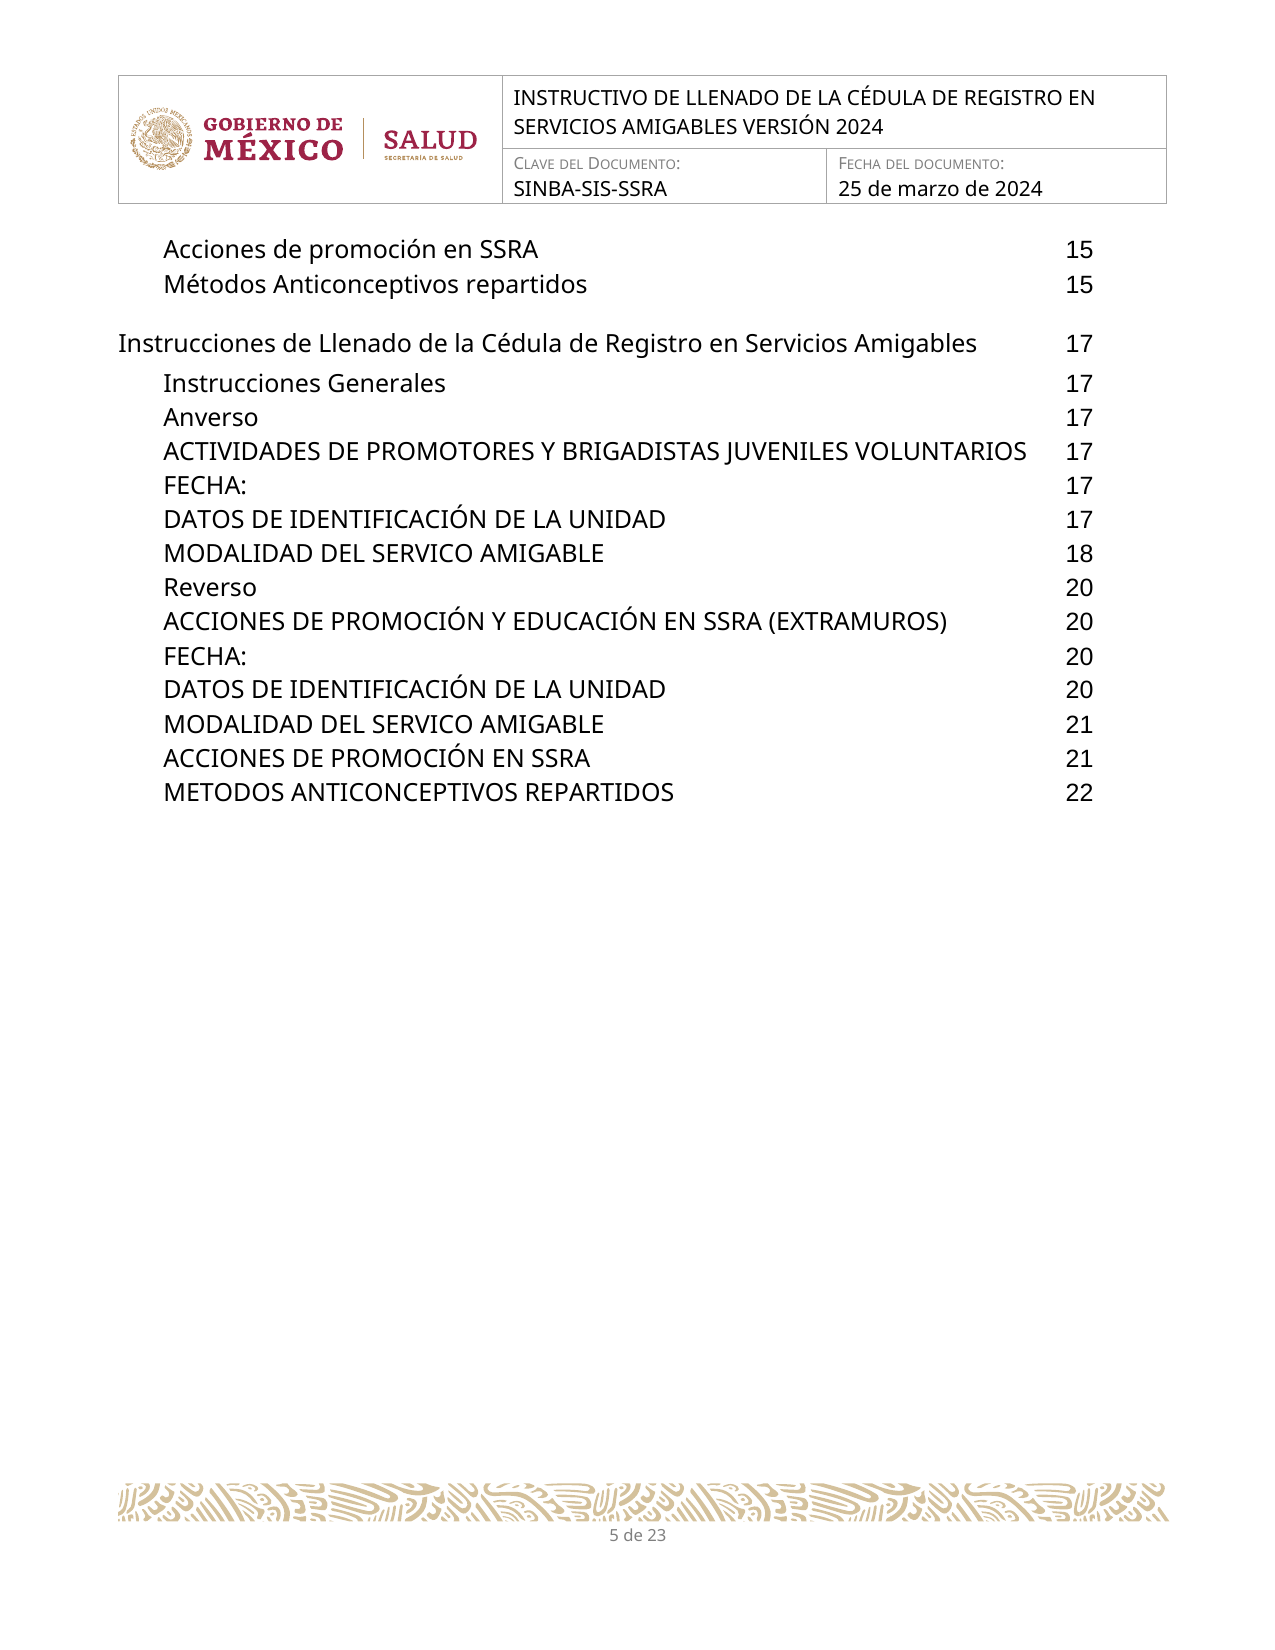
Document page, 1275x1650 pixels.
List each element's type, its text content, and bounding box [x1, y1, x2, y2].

text FECHA: 17 [163, 468, 1082, 502]
text Instrucciones de Llenado de la Cédula de Registro en Servicios Amigables 17 [118, 325, 1082, 359]
text Acciones de promoción en SSRA 15 [163, 232, 1082, 266]
text ACTIVIDADES DE PROMOTORES Y BRIGADISTAS JUVENILES VOLUNTARIOS 17 [163, 434, 1082, 468]
text METODOS ANTICONCEPTIVOS REPARTIDOS 22 [163, 774, 1082, 808]
text Instrucciones Generales 17 [163, 366, 1082, 400]
text Reverso 20 [163, 570, 1082, 604]
text ACCIONES DE PROMOCIÓN Y EDUCACIÓN EN SSRA (EXTRAMUROS) 20 [163, 604, 1082, 638]
text Anverso 17 [163, 400, 1082, 434]
text Métodos Anticonceptivos repartidos 15 [163, 266, 1082, 300]
text FECHA: 20 [163, 638, 1082, 672]
text MODALIDAD DEL SERVICO AMIGABLE 21 [163, 706, 1082, 740]
text DATOS DE IDENTIFICACIÓN DE LA UNIDAD 17 [163, 502, 1082, 536]
text MODALIDAD DEL SERVICO AMIGABLE 18 [163, 536, 1082, 570]
text DATOS DE IDENTIFICACIÓN DE LA UNIDAD 20 [163, 672, 1082, 706]
text ACCIONES DE PROMOCIÓN EN SSRA 21 [163, 740, 1082, 774]
